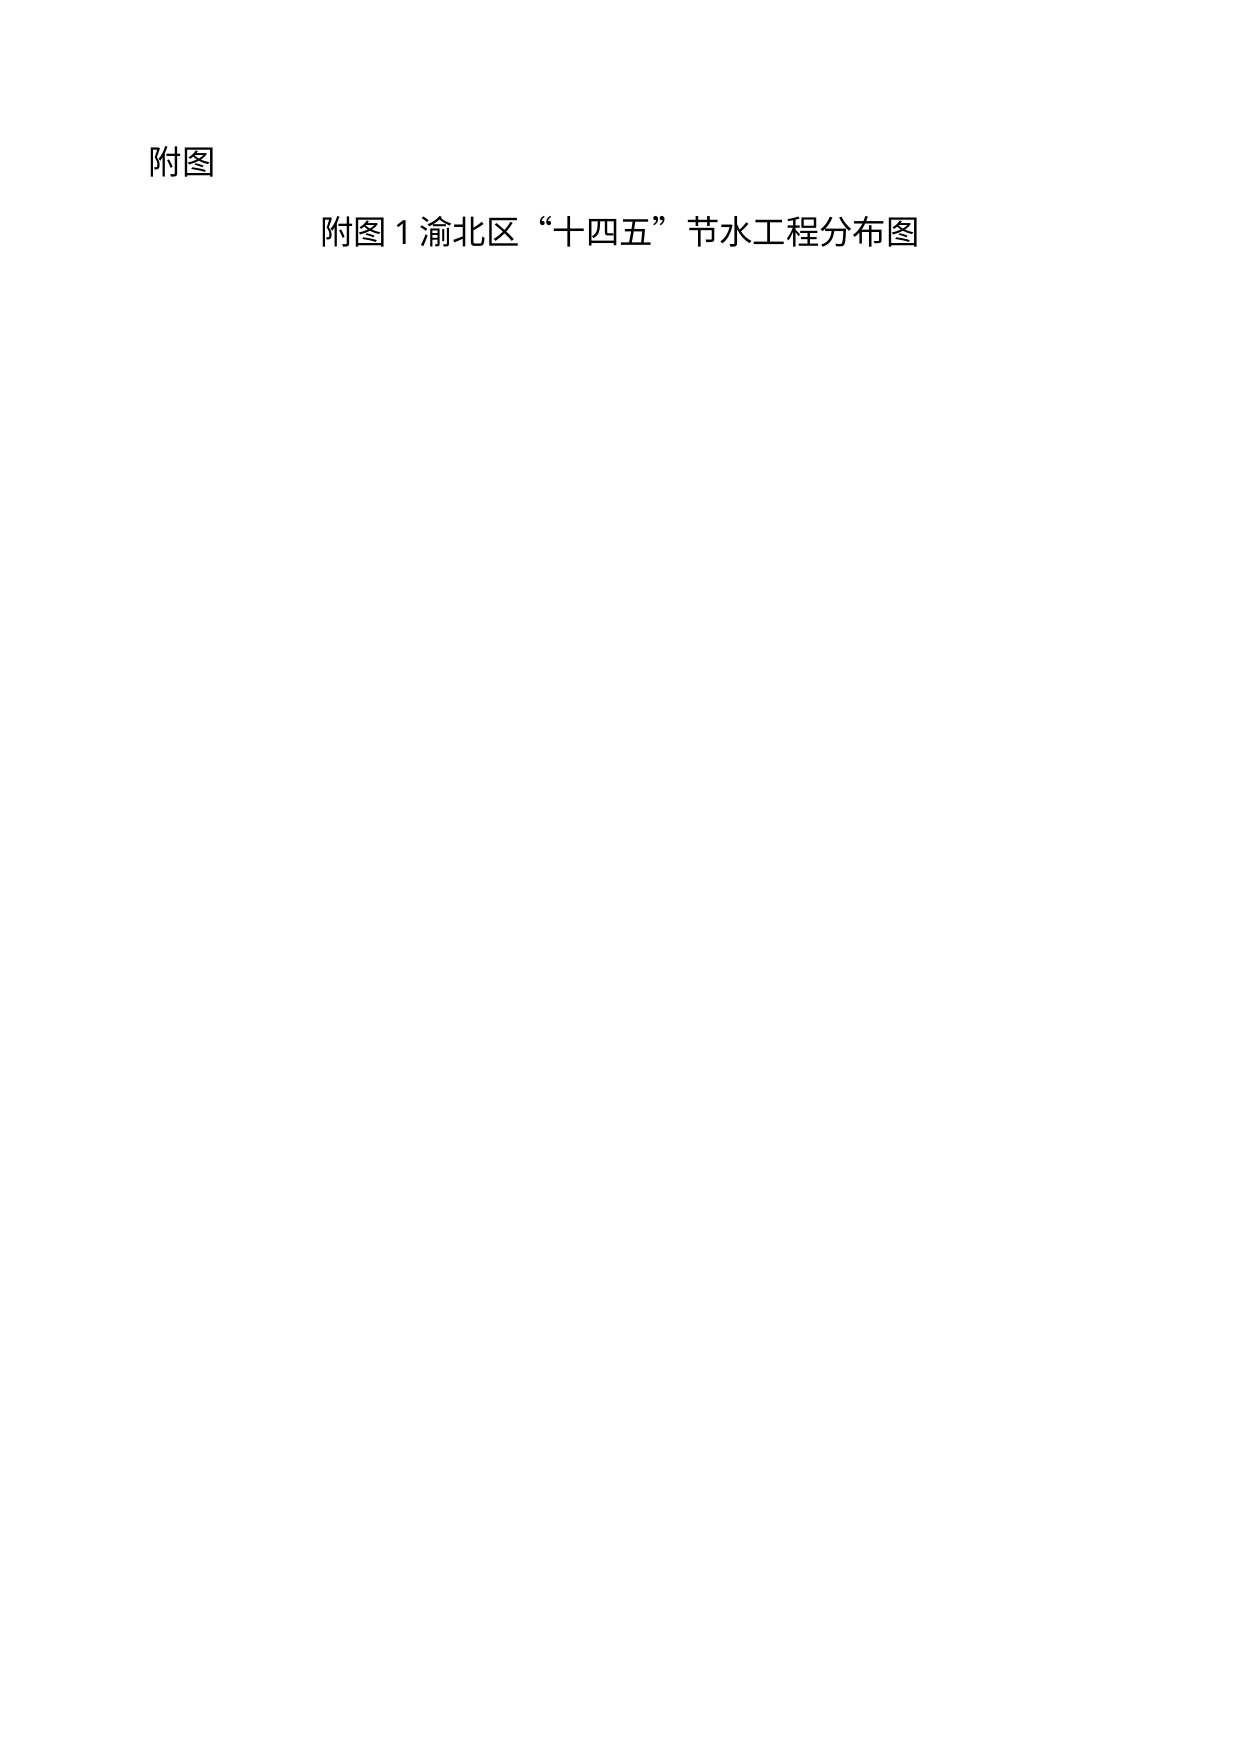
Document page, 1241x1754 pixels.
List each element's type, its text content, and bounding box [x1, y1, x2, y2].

text 附图1渝北区“十四五”节水工程分布图 [150, 198, 1089, 263]
text 附图 [148, 127, 1090, 192]
